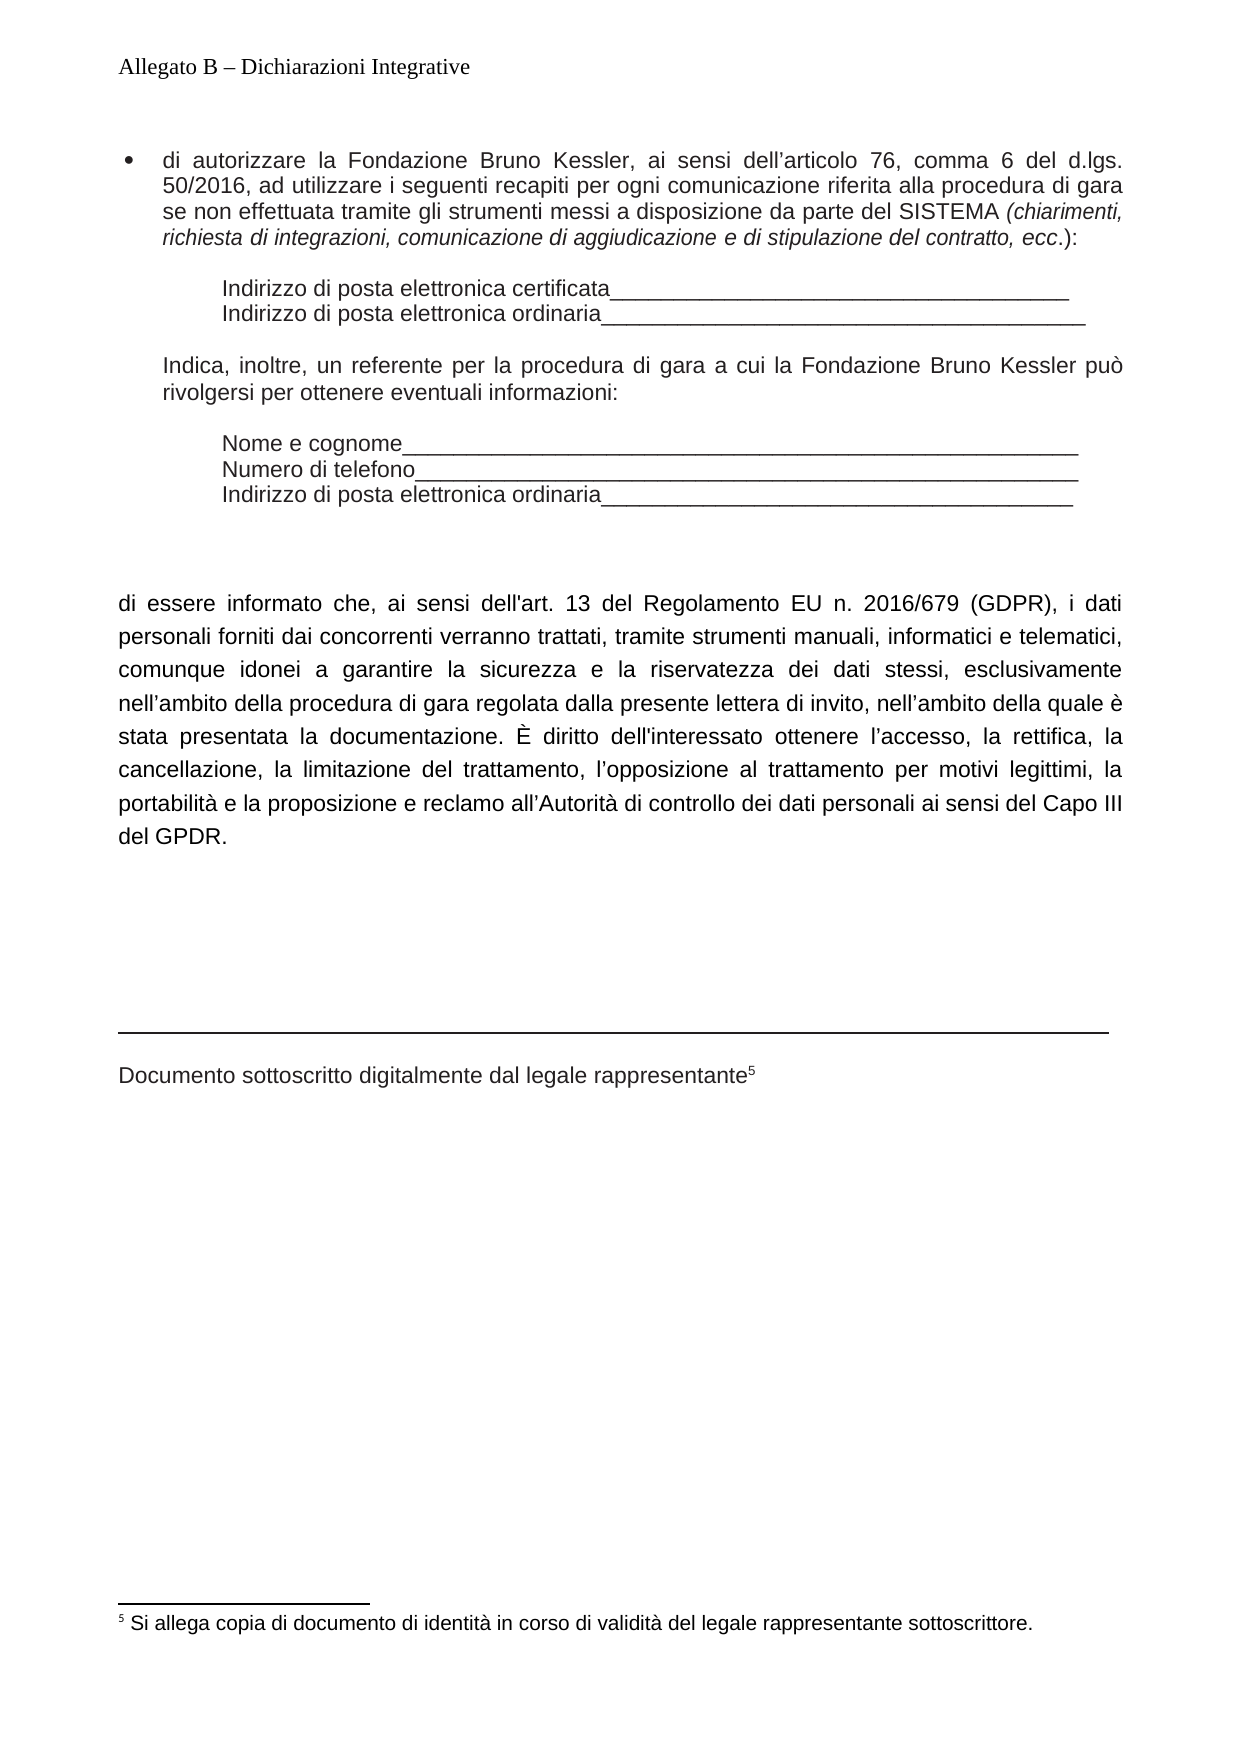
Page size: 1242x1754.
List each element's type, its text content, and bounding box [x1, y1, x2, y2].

list Nome e cognome_____________________________________________________ [222, 431, 1123, 457]
text Indica, inoltre, un referente per la procedura di gara a cui la Fondazione Bruno Kessler può rivolgersi per ottenere eventuali informazioni: [162, 352, 1123, 405]
list Indirizzo di posta elettronica certificata____________________________________ [222, 276, 1123, 301]
text di essere informato che, ai sensi dell'art. 13 del Regolamento EU n. 2016/679 (GDPR), i dati personali forniti dai concorrenti verranno trattati, tramite strumenti manuali, informatici e telematici, comunque idonei a garantire la sicurezza e la riservatezza dei dati stessi, esclusivamente nell’ambito della procedura di gara regolata dalla presente lettera di invito, nell’ambito della quale è stata presentata la documentazione. È diritto dell'interessato ottenere l’accesso, la rettifica, la cancellazione, la limitazione del trattamento, l’opposizione al trattamento per motivi legittimi, la portabilità e la proposizione e reclamo all’Autorità di controllo dei dati personali ai sensi del Capo III del GPDR. [118, 583, 1123, 849]
list Indirizzo di posta elettronica ordinaria______________________________________ [222, 301, 1123, 327]
list Indirizzo di posta elettronica ordinaria_____________________________________ [222, 482, 1123, 508]
text Documento sottoscritto digitalmente dal legale rappresentante [118, 1062, 1123, 1089]
list Numero di telefono____________________________________________________ [222, 457, 1123, 482]
list di autorizzare la Fondazione Bruno Kessler, ai sensi dell’articolo 76, comma 6 del d.lgs. 50/2016, ad utilizzare i seguenti recapiti per ogni comunicazione riferita alla procedura di gara se non effettuata tramite gli strumenti messi a disposizione da parte del SISTEMA (chiarimenti, richiesta di integrazioni, comunicazione di aggiudicazione e di stipulazione del contratto, ecc.): [125, 148, 1123, 250]
